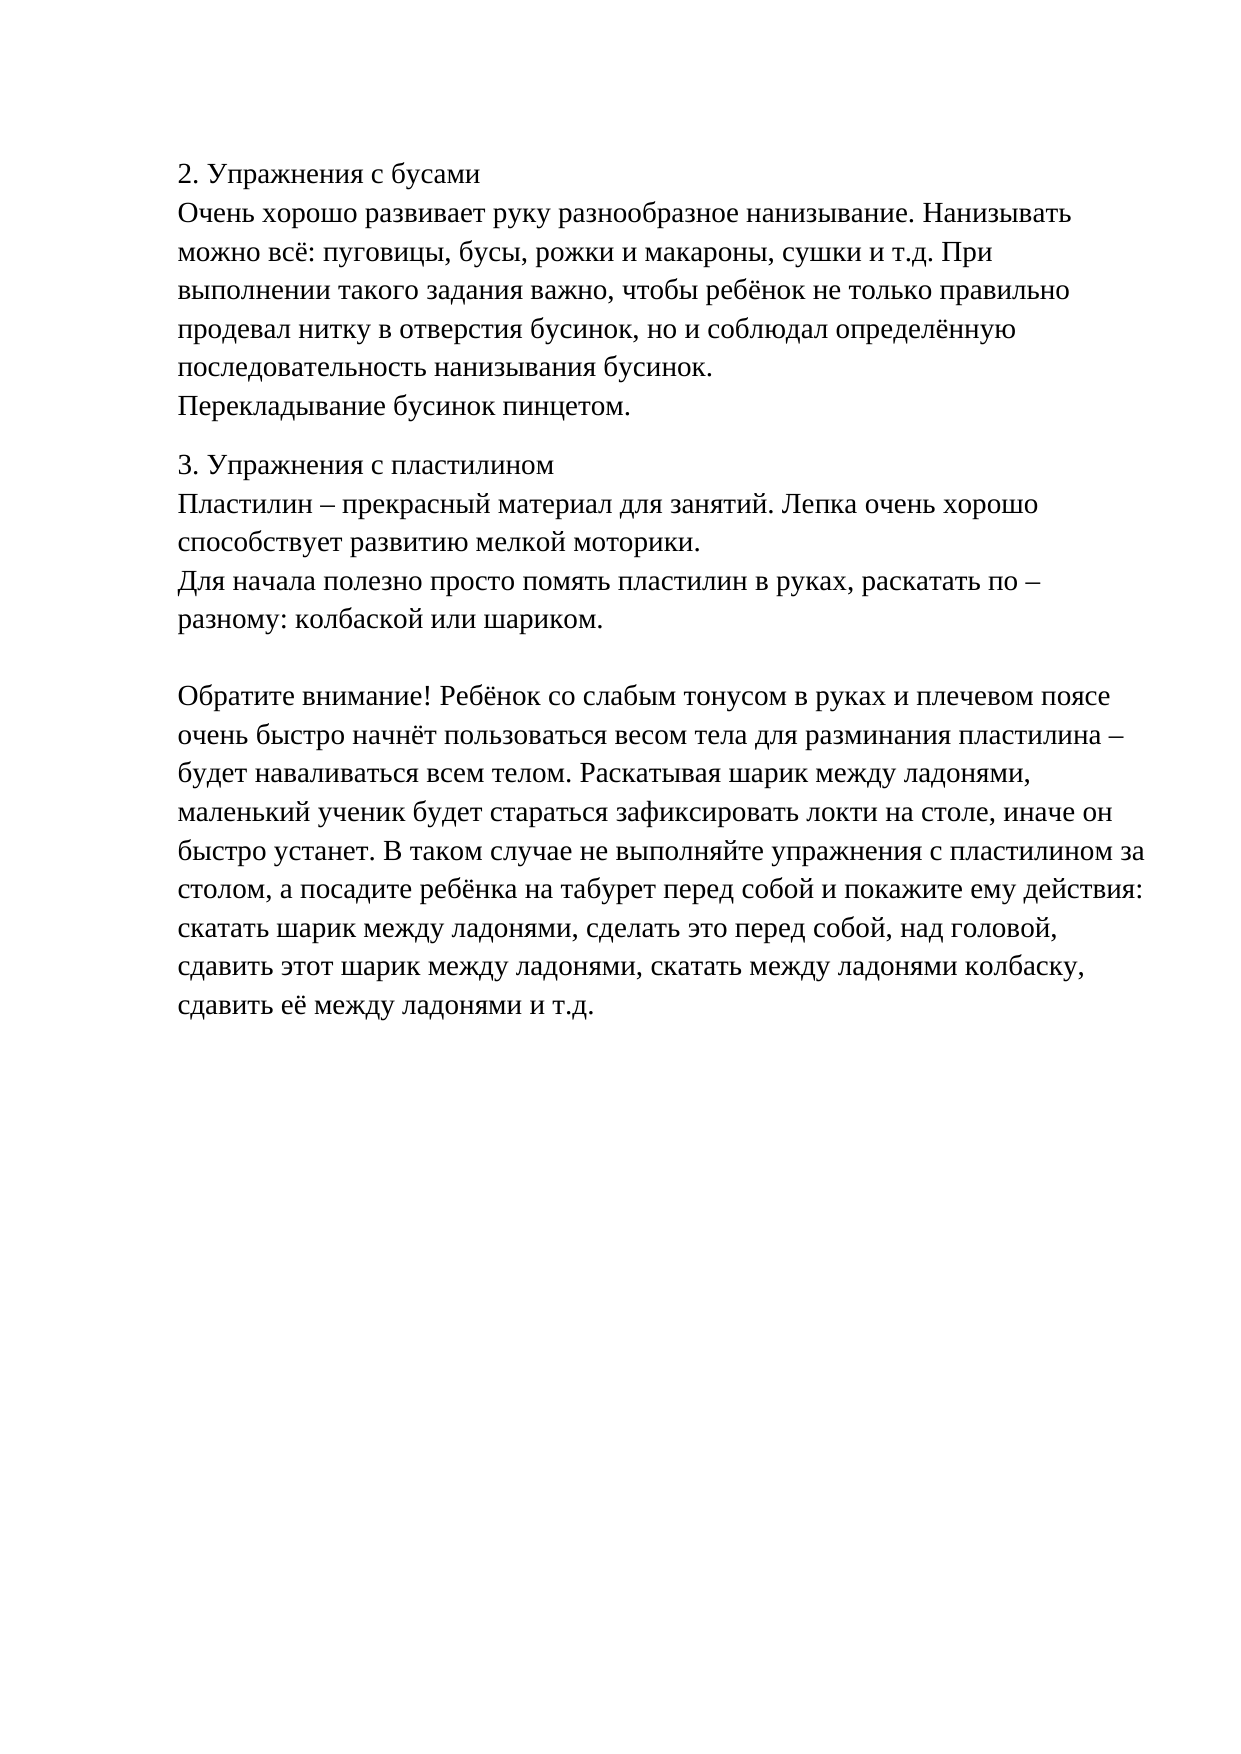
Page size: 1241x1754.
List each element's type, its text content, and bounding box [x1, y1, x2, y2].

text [177, 118, 1152, 421]
text 3. Упражнения с пластилином Пластилин – прекрасный материал для занятий. Лепка очень хорошо способствует развитию мелкой моторики. Для начала полезно просто помять пластилин в руках, раскатать по – разному: колбаской или шариком. Обратите внимание! Ребёнок со слабым тонусом в руках и плечевом поясе очень быстро начнёт пользоваться весом тела для разминания пластилина – будет наваливаться всем телом. Раскатывая шарик между ладонями, маленький ученик будет стараться зафиксировать локти на столе, иначе он быстро устанет. В таком случае не выполняйте упражнения с пластилином за столом, а посадите ребёнка на табурет перед собой и покажите ему действия: скатать шарик между ладонями, сделать это перед собой, над головой, сдавить этот шарик между ладонями, скатать между ладонями колбаску, сдавить её между ладонями и т.д. [177, 447, 1152, 1020]
